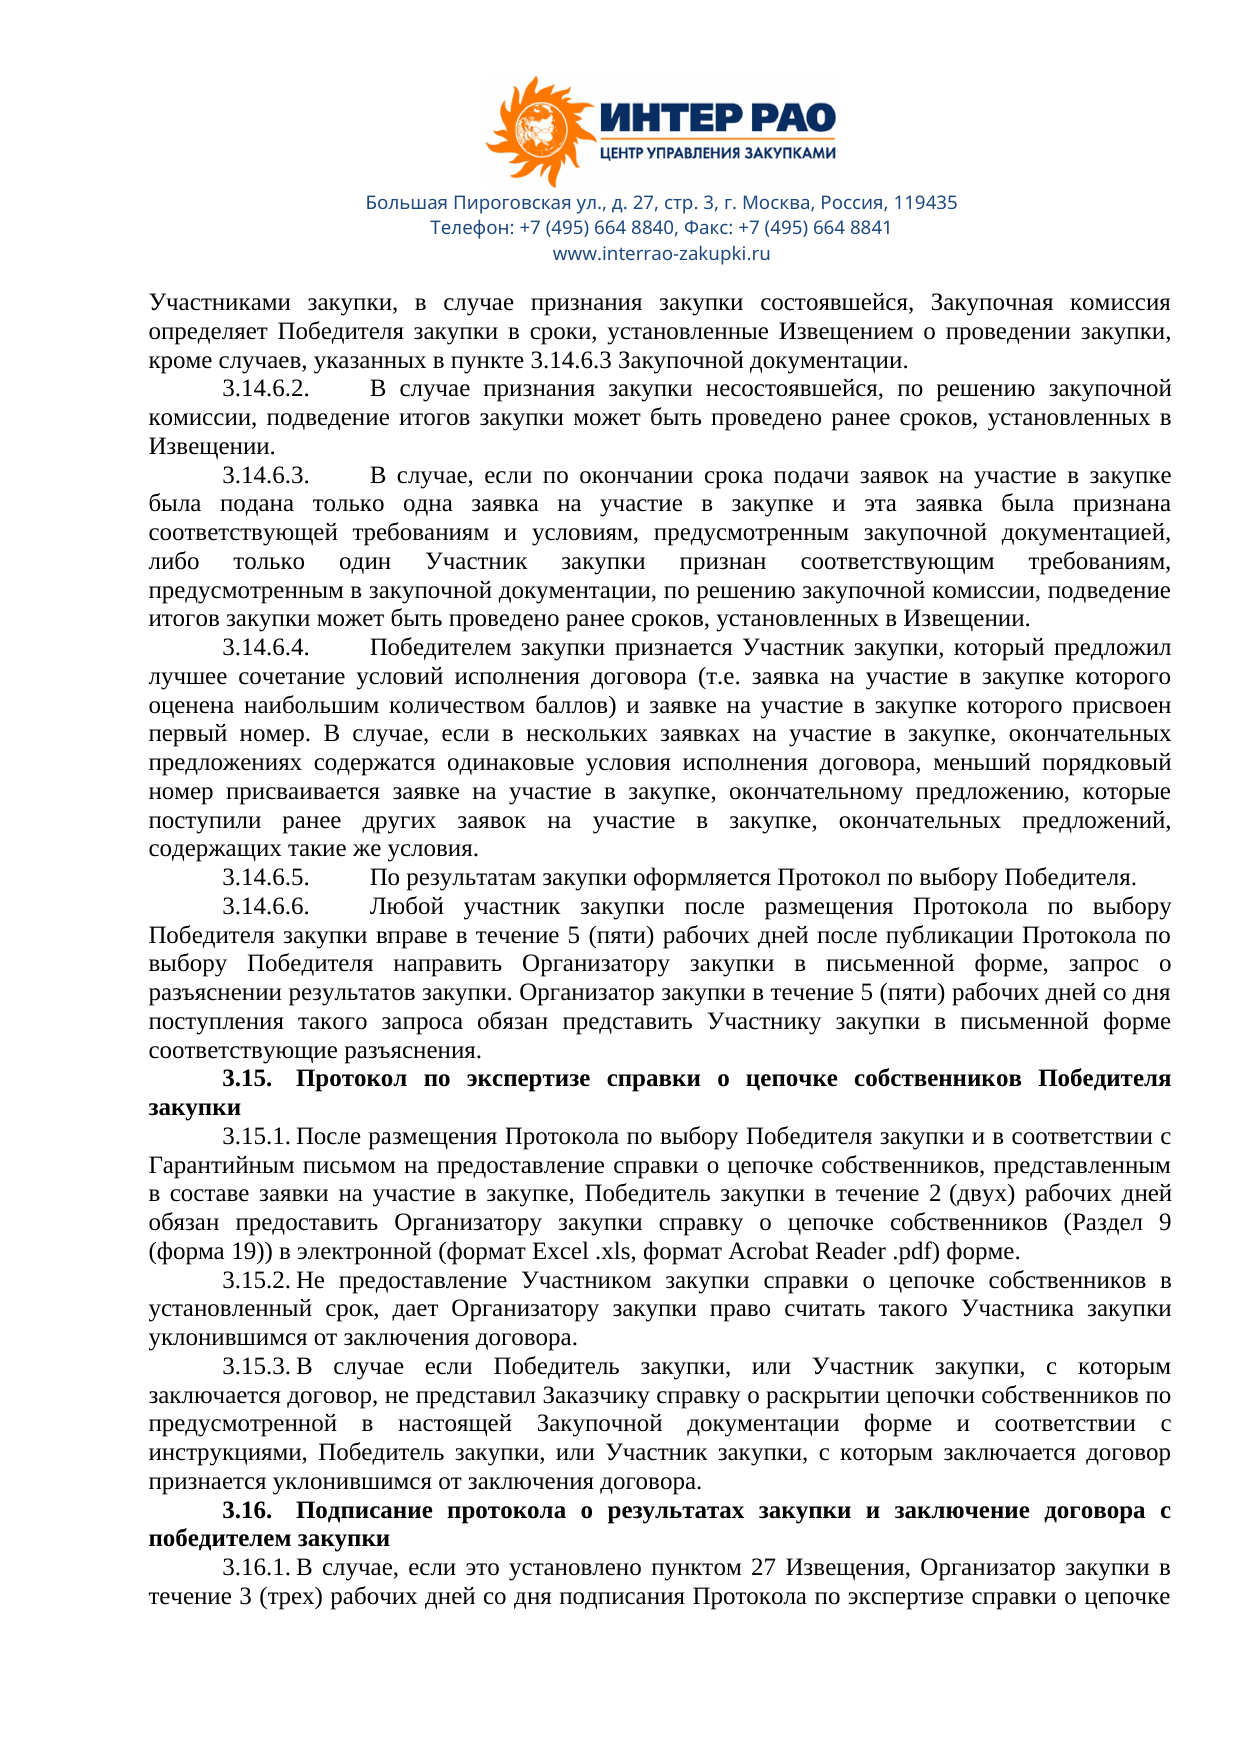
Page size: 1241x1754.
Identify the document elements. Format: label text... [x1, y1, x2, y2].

list Не предоставление Участником закупки справки о цепочке собственников в установленный срок, дает Организатору закупки право считать такого Участника закупки уклонившимся от заключения договора. [148, 1265, 1172, 1351]
picture [484, 75, 839, 190]
list Любой участник закупки после размещения Протокола по выбору Победителя закупки вправе в течение 5 (пяти) рабочих дней после публикации Протокола по выбору Победителя направить Организатору закупки в письменной форме, запрос о разъяснении результатов закупки. Организатор закупки в течение 5 (пяти) рабочих дней со дня поступления такого запроса обязан представить Участнику закупки в письменной форме соответствующие разъяснения. [148, 891, 1172, 1063]
list Победителем закупки признается Участник закупки, который предложил лучшее сочетание условий исполнения договора (т.е. заявка на участие в закупке которого оценена наибольшим количеством баллов) и заявке на участие в закупке которого присвоен первый номер. В случае, если в нескольких заявках на участие в закупке, окончательных предложениях содержатся одинаковые условия исполнения договора, меньший порядковый номер присваивается заявке на участие в закупке, окончательному предложению, которые поступили ранее других заявок на участие в закупке, окончательных предложений, содержащих такие же условия. [148, 632, 1172, 862]
list В случае, если по окончании срока подачи заявок на участие в закупке была подана только одна заявка на участие в закупке и эта заявка была признана соответствующей требованиям и условиям, предусмотренным закупочной документацией, либо только один Участник закупки признан соответствующим требованиям, предусмотренным в закупочной документации, по решению закупочной комиссии, подведение итогов закупки может быть проведено ранее сроков, установленных в Извещении. [148, 460, 1172, 632]
list По результатам закупки оформляется Протокол по выбору Победителя. [148, 862, 1172, 891]
list В случае признания закупки несостоявшейся, по решению закупочной комиссии, подведение итогов закупки может быть проведено ранее сроков, установленных в Извещении. [148, 373, 1172, 460]
list После размещения Протокола по выбору Победителя закупки и в соответствии с Гарантийным письмом на предоставление справки о цепочке собственников, представленным в составе заявки на участие в закупке, Победитель закупки в течение 2 (двух) рабочих дней обязан предоставить Организатору закупки справку о цепочке собственников (Раздел 9 (форма 19)) в электронной (формат Excel .xls, формат Acrobat Reader .pdf) форме. [148, 1121, 1172, 1265]
list Подписание протокола о результатах закупки и заключение договора с победителем закупки [148, 1495, 1172, 1552]
list Протокол по экспертизе справки о цепочке собственников Победителя закупки [148, 1063, 1172, 1121]
list В случае если Победитель закупки, или Участник закупки, с которым заключается договор, не представил Заказчику справку о раскрытии цепочки собственников по предусмотренной в настоящей Закупочной документации форме и соответствии с инструкциями, Победитель закупки, или Участник закупки, с которым заключается договор признается уклонившимся от заключения договора. [148, 1351, 1172, 1495]
